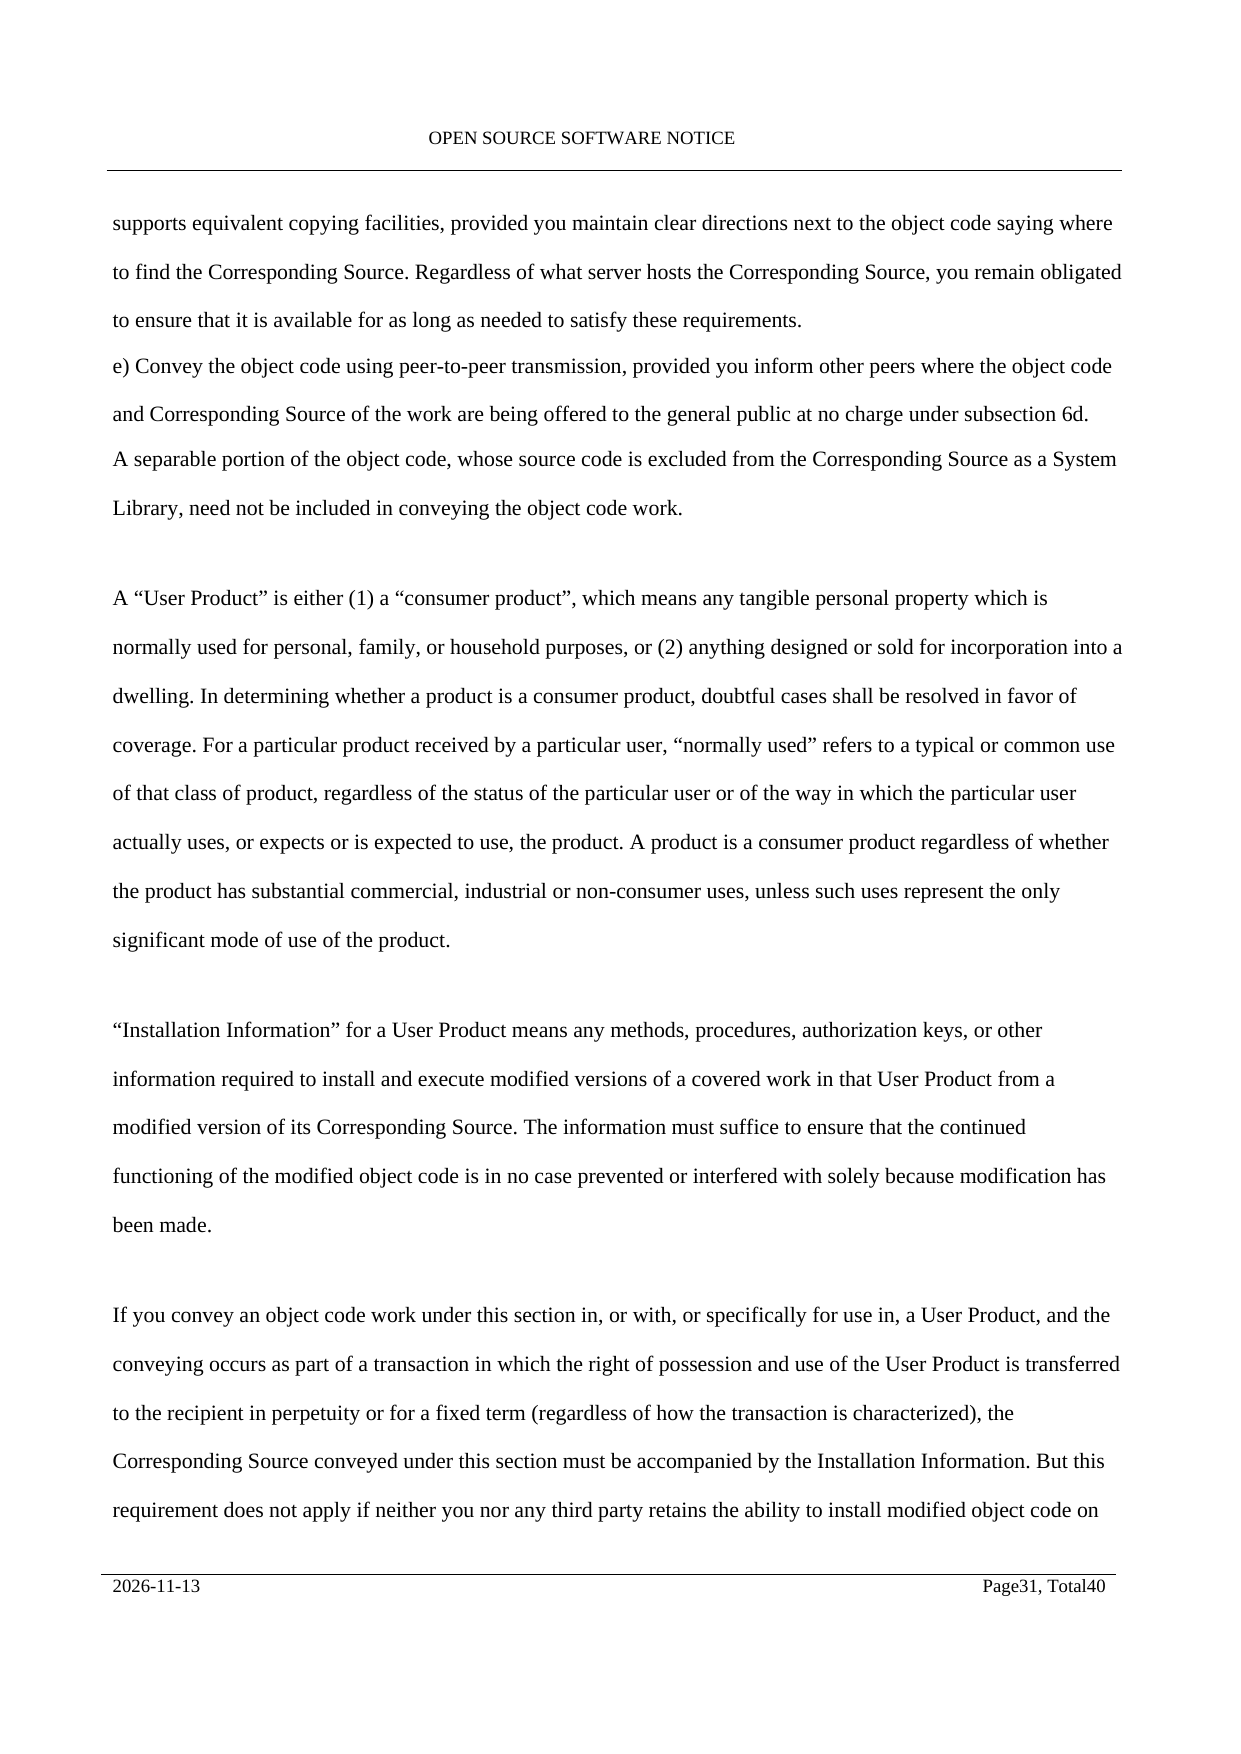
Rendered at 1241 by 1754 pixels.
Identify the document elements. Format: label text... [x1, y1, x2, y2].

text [112, 206, 1128, 336]
text e) Convey the object code using peer-to-peer transmission, provided you inform other peers where the object code and Corresponding Source of the work are being offered to the general public at no charge under subsection 6d. [112, 349, 1128, 430]
text A “User Product” is either (1) a “consumer product”, which means any tangible personal property which is normally used for personal, family, or household purposes, or (2) anything designed or sold for incorporation into a dwelling. In determining whether a product is a consumer product, doubtful cases shall be resolved in favor of coverage. For a particular product received by a particular user, “normally used” refers to a typical or common use of that class of product, regardless of the status of the particular user or of the way in which the particular user actually uses, or expects or is expected to use, the product. A product is a consumer product regardless of whether the product has substantial commercial, industrial or non-consumer uses, unless such uses represent the only significant mode of use of the product. [112, 582, 1128, 956]
text “Installation Information” for a User Product means any methods, procedures, authorization keys, or other information required to install and execute modified versions of a covered work in that User Product from a modified version of its Corresponding Source. The information must suffice to ensure that the continued functioning of the modified object code is in no case prevented or interfered with solely because modification has been made. [112, 1013, 1128, 1241]
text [112, 1298, 1128, 1526]
text A separable portion of the object code, whose source code is excluded from the Corresponding Source as a System Library, need not be included in conveying the object code work. [112, 443, 1128, 524]
